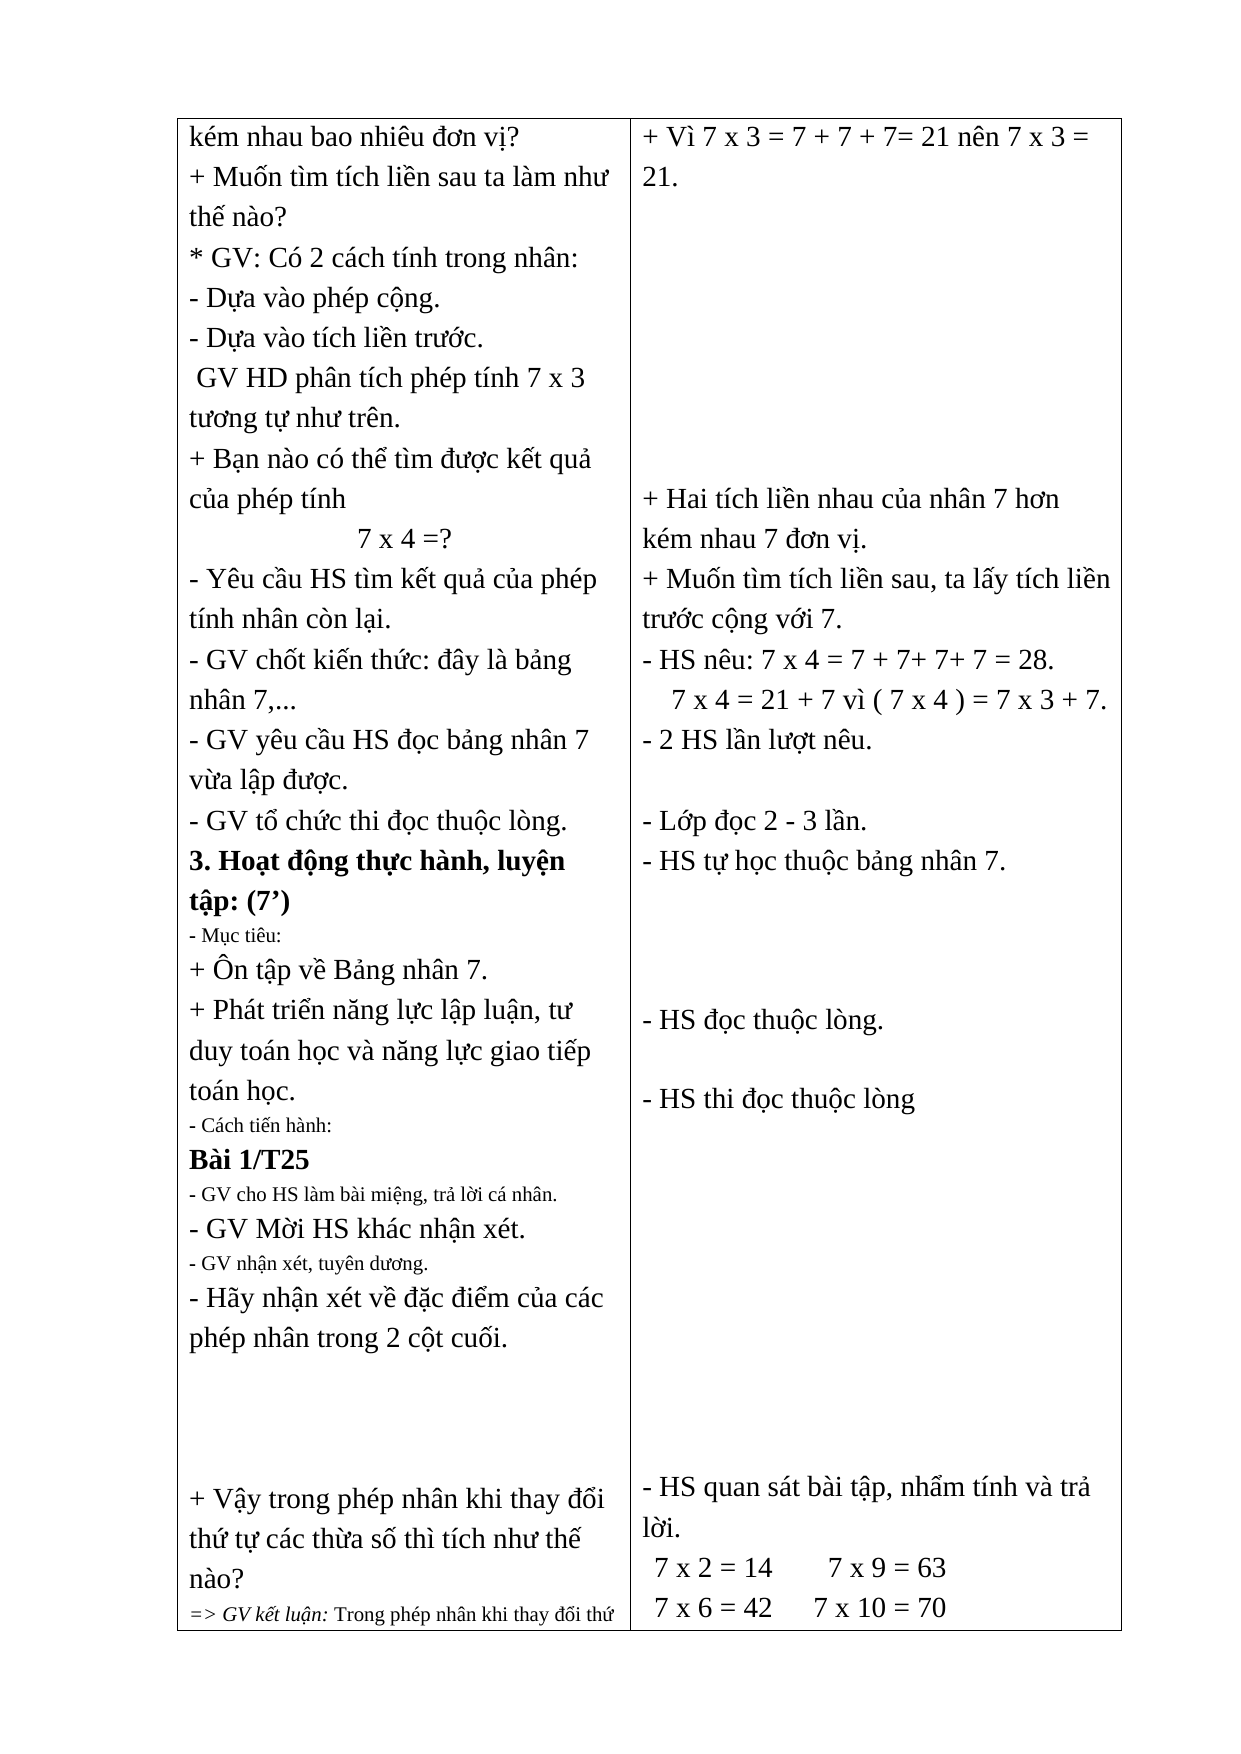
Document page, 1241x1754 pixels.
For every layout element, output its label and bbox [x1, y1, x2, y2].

table_cell [178, 119, 630, 1630]
table_cell [631, 119, 1121, 1630]
